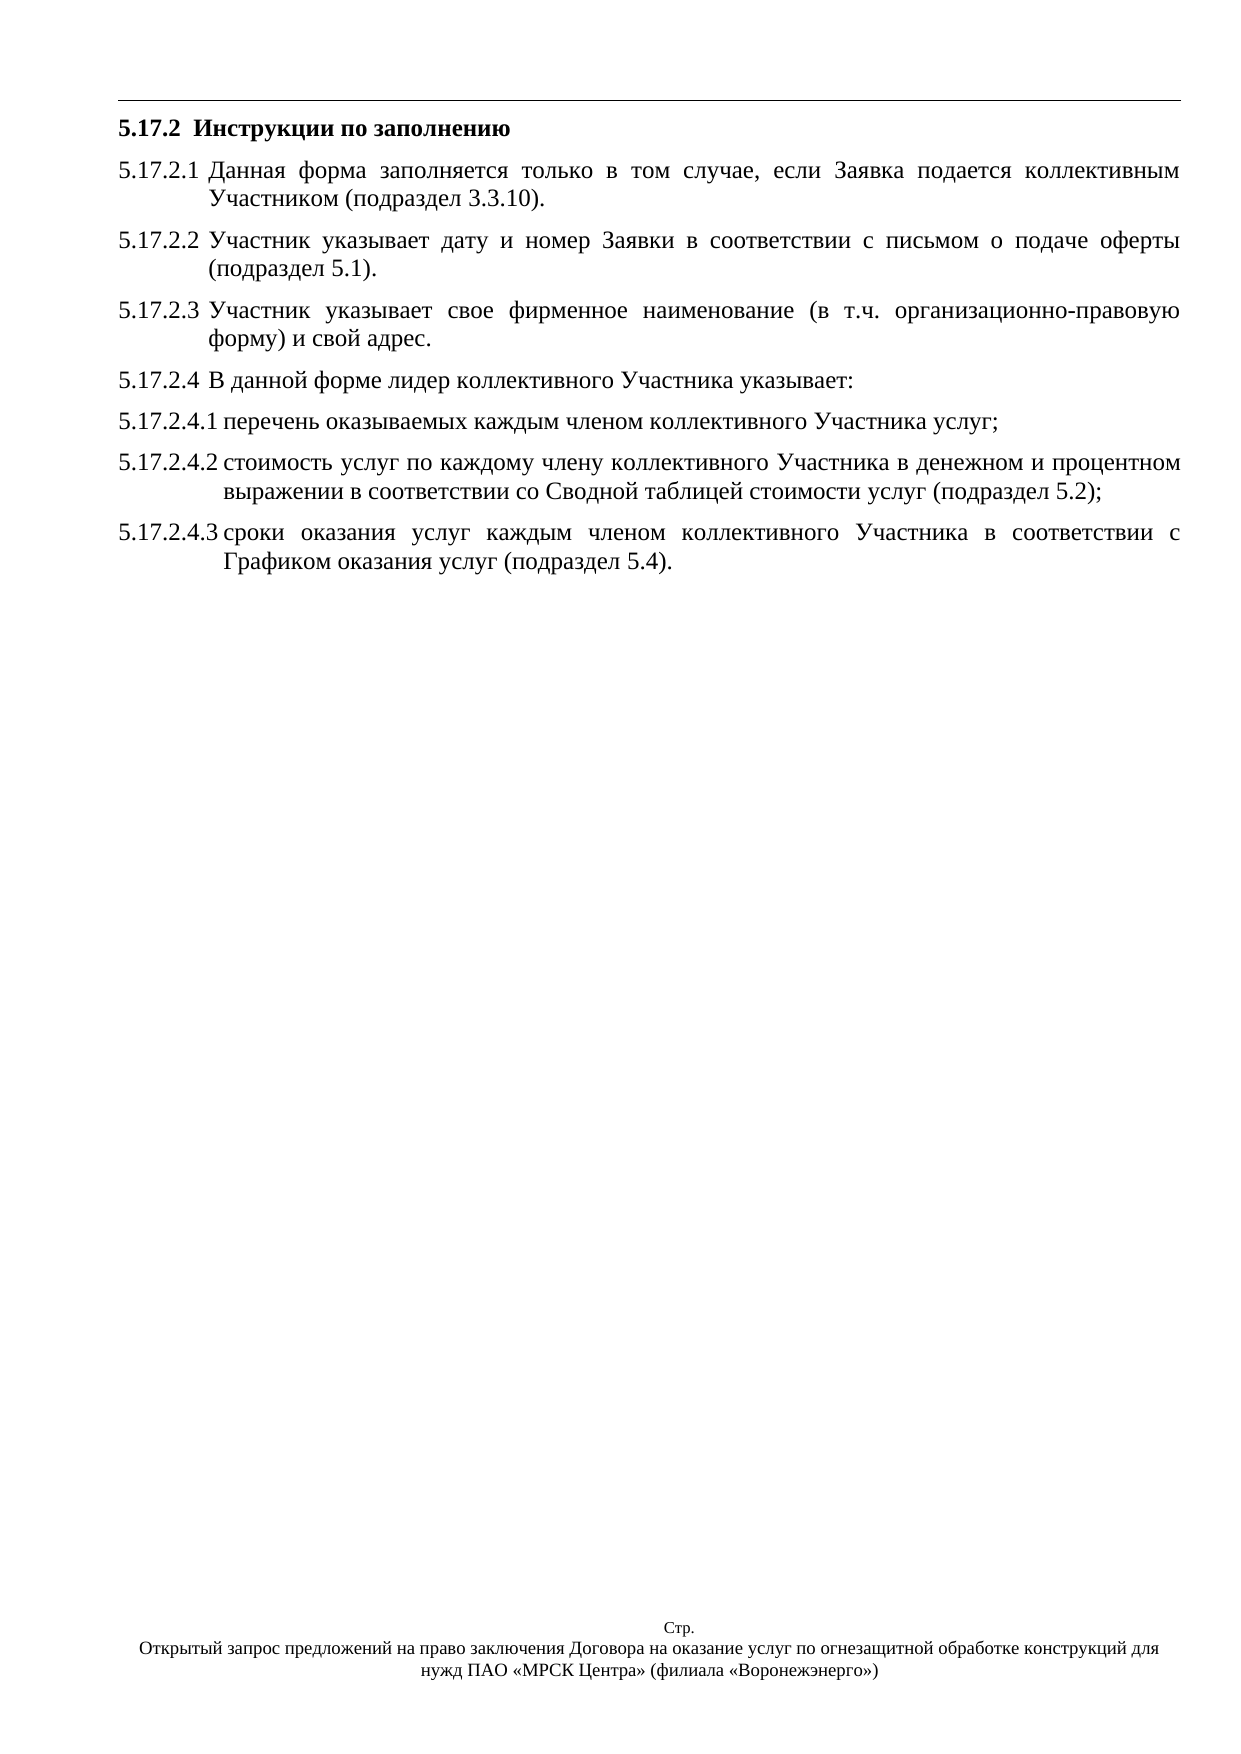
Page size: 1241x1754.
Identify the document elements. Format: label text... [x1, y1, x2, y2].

list перечень оказываемых каждым членом коллективного Участника услуг; [118, 406, 1181, 435]
list Участник указывает свое фирменное наименование (в т.ч. организационно-правовую форму) и свой адрес. [118, 295, 1181, 352]
list сроки оказания услуг каждым членом коллективного Участника в соответствии с Графиком оказания услуг (подраздел 5.4). [118, 517, 1181, 575]
list Участник указывает дату и номер Заявки в соответствии с письмом о подаче оферты (подраздел 5.1). [118, 225, 1181, 282]
list В данной форме лидер коллективного Участника указывает: [118, 365, 1181, 393]
list Данная форма заполняется только в том случае, если Заявка подается коллективным Участником (подраздел 3.3.10). [118, 155, 1181, 212]
list стоимость услуг по каждому члену коллективного Участника в денежном и процентном выражении в соответствии со Сводной таблицей стоимости услуг (подраздел 5.2); [118, 447, 1181, 505]
subtitle Инструкции по заполнению [118, 113, 1181, 142]
